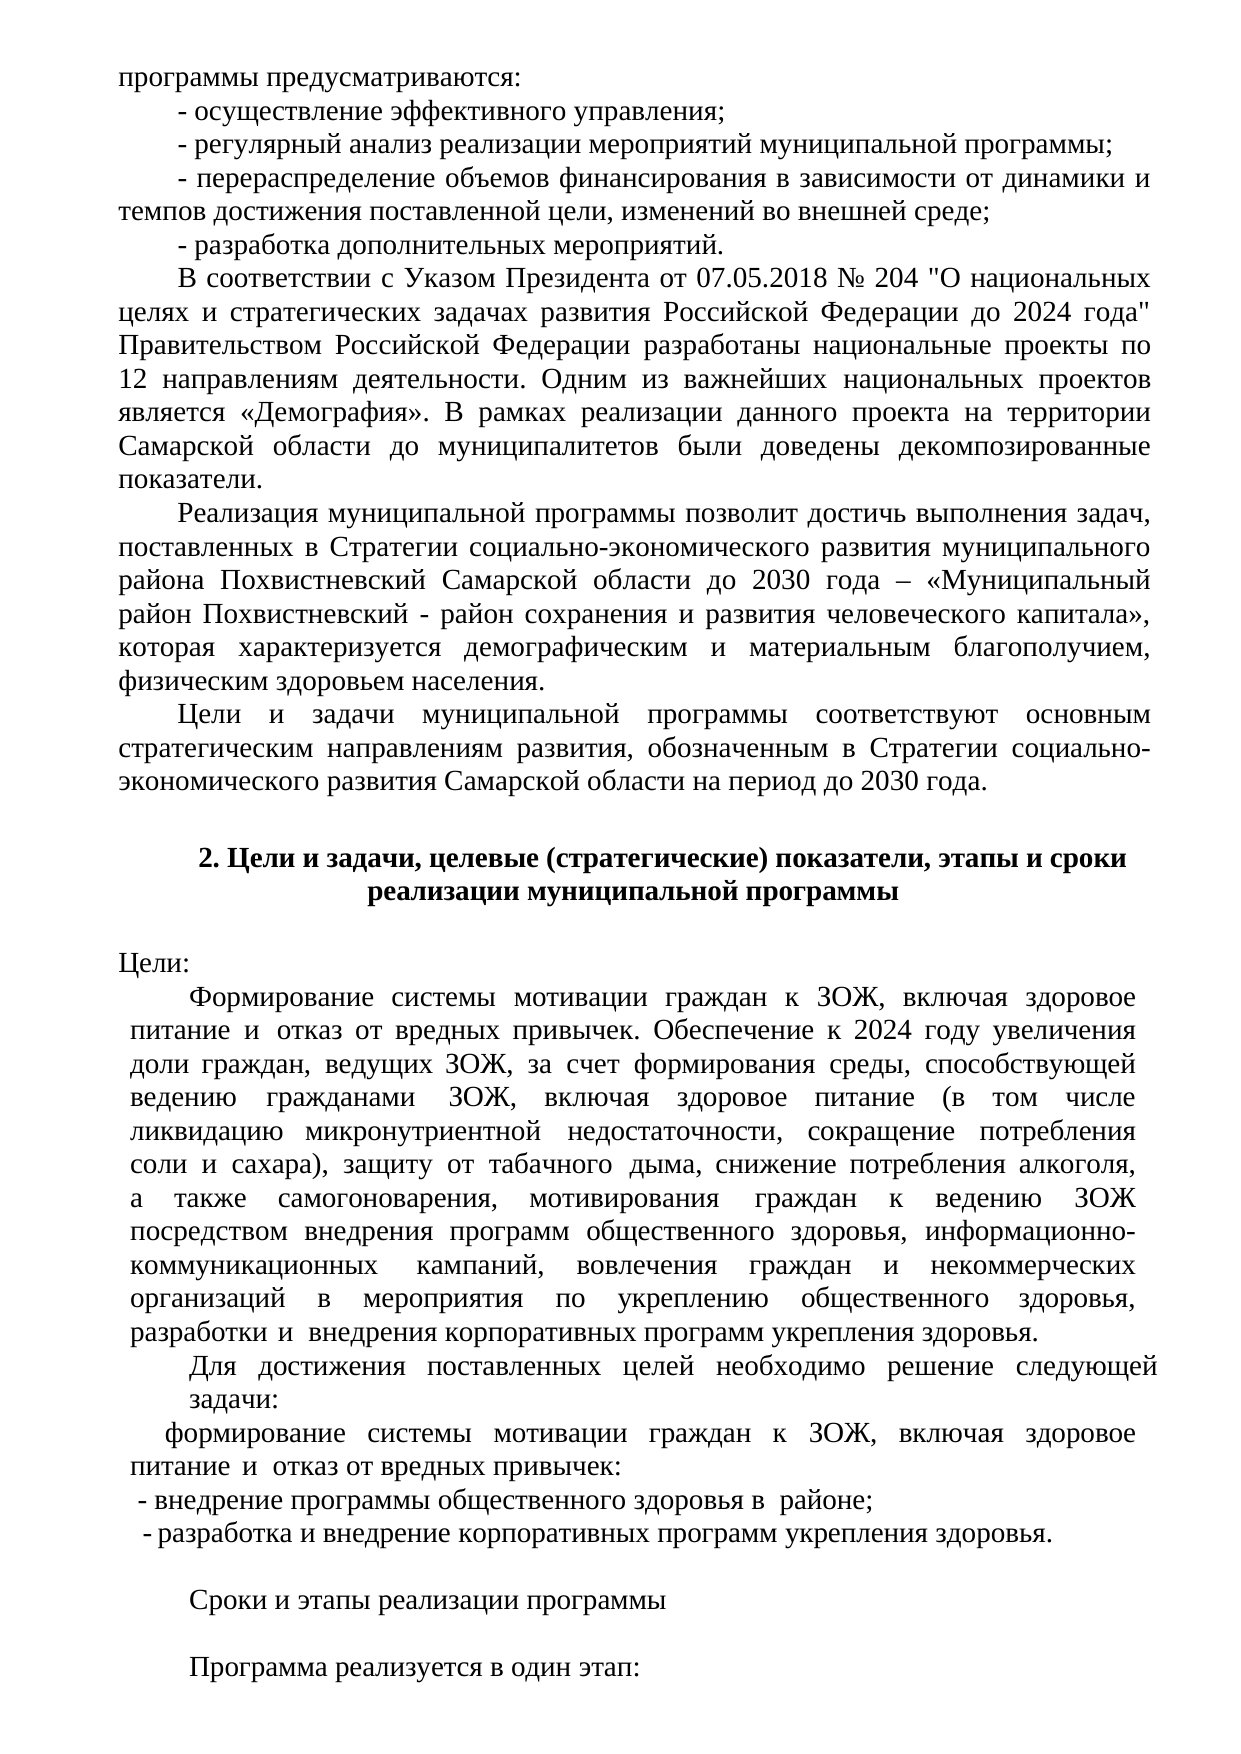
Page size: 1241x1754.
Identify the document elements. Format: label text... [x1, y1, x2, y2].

text Реализация муниципальной программы позволит достичь выполнения задач, поставленных в Стратегии социально-экономического развития муниципального района Похвистневский Самарской области до 2030 года – «Муниципальный район Похвистневский - район сохранения и развития человеческого капитала», которая характеризуется демографическим и материальным благополучием, физическим здоровьем населения. [118, 495, 1152, 696]
text Программа реализуется в один этап: [130, 1649, 769, 1683]
text В соответствии с Указом Президента от 07.05.2018 № 204 "О национальных целях и стратегических задачах развития Российской Федерации до 2024 года" Правительством Российской Федерации разработаны национальные проекты по 12 направлениям деятельности. Одним из важнейших национальных проектов является «Демография». В рамках реализации данного проекта на территории Самарской области до муниципалитетов были доведены декомпозированные показатели. [118, 260, 1152, 495]
text Сроки и этапы реализации программы [130, 1582, 769, 1616]
text 2. Цели и задачи, целевые (стратегические) показатели, этапы и сроки реализации муниципальной программы [130, 840, 1136, 907]
text - осуществление эффективного управления; [118, 93, 1152, 126]
text формирование системы мотивации граждан к ЗОЖ, включая здоровое питание и отказ от вредных привычек: [130, 1415, 1136, 1482]
text Цели: [118, 945, 1158, 979]
text - разработка дополнительных мероприятий. [118, 227, 1152, 260]
text - перераспределение объемов финансирования в зависимости от динамики и темпов достижения поставленной цели, изменений во внешней среде; [118, 160, 1152, 227]
text - внедрение программы общественного здоровья в районе; [130, 1482, 1158, 1515]
text - регулярный анализ реализации мероприятий муниципальной программы; [118, 126, 1152, 160]
text Формирование системы мотивации граждан к ЗОЖ, включая здоровое питание и отказ от вредных привычек. Обеспечение к 2024 году увеличения доли граждан, ведущих ЗОЖ, за счет формирования среды, способствующей ведению гражданами ЗОЖ, включая здоровое питание (в том числе ликвидацию микронутриентной недостаточности, сокращение потребления соли и сахара), защиту от табачного дыма, снижение потребления алкоголя, а также самогоноварения, мотивирования граждан к ведению ЗОЖ посредством внедрения программ общественного здоровья, информационно-коммуникационных кампаний, вовлечения граждан и некоммерческих организаций в мероприятия по укреплению общественного здоровья, разработки и внедрения корпоративных программ укрепления здоровья. [130, 979, 1136, 1348]
text Цели и задачи муниципальной программы соответствуют основным стратегическим направлениям развития, обозначенным в Стратегии социально-экономического развития Самарской области на период до 2030 года. [118, 696, 1152, 797]
text Для достижения поставленных целей необходимо решение следующей задачи: [189, 1348, 1158, 1415]
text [118, 59, 1152, 93]
text -разработка и внедрение корпоративных программ укрепления здоровья. [130, 1515, 1158, 1549]
